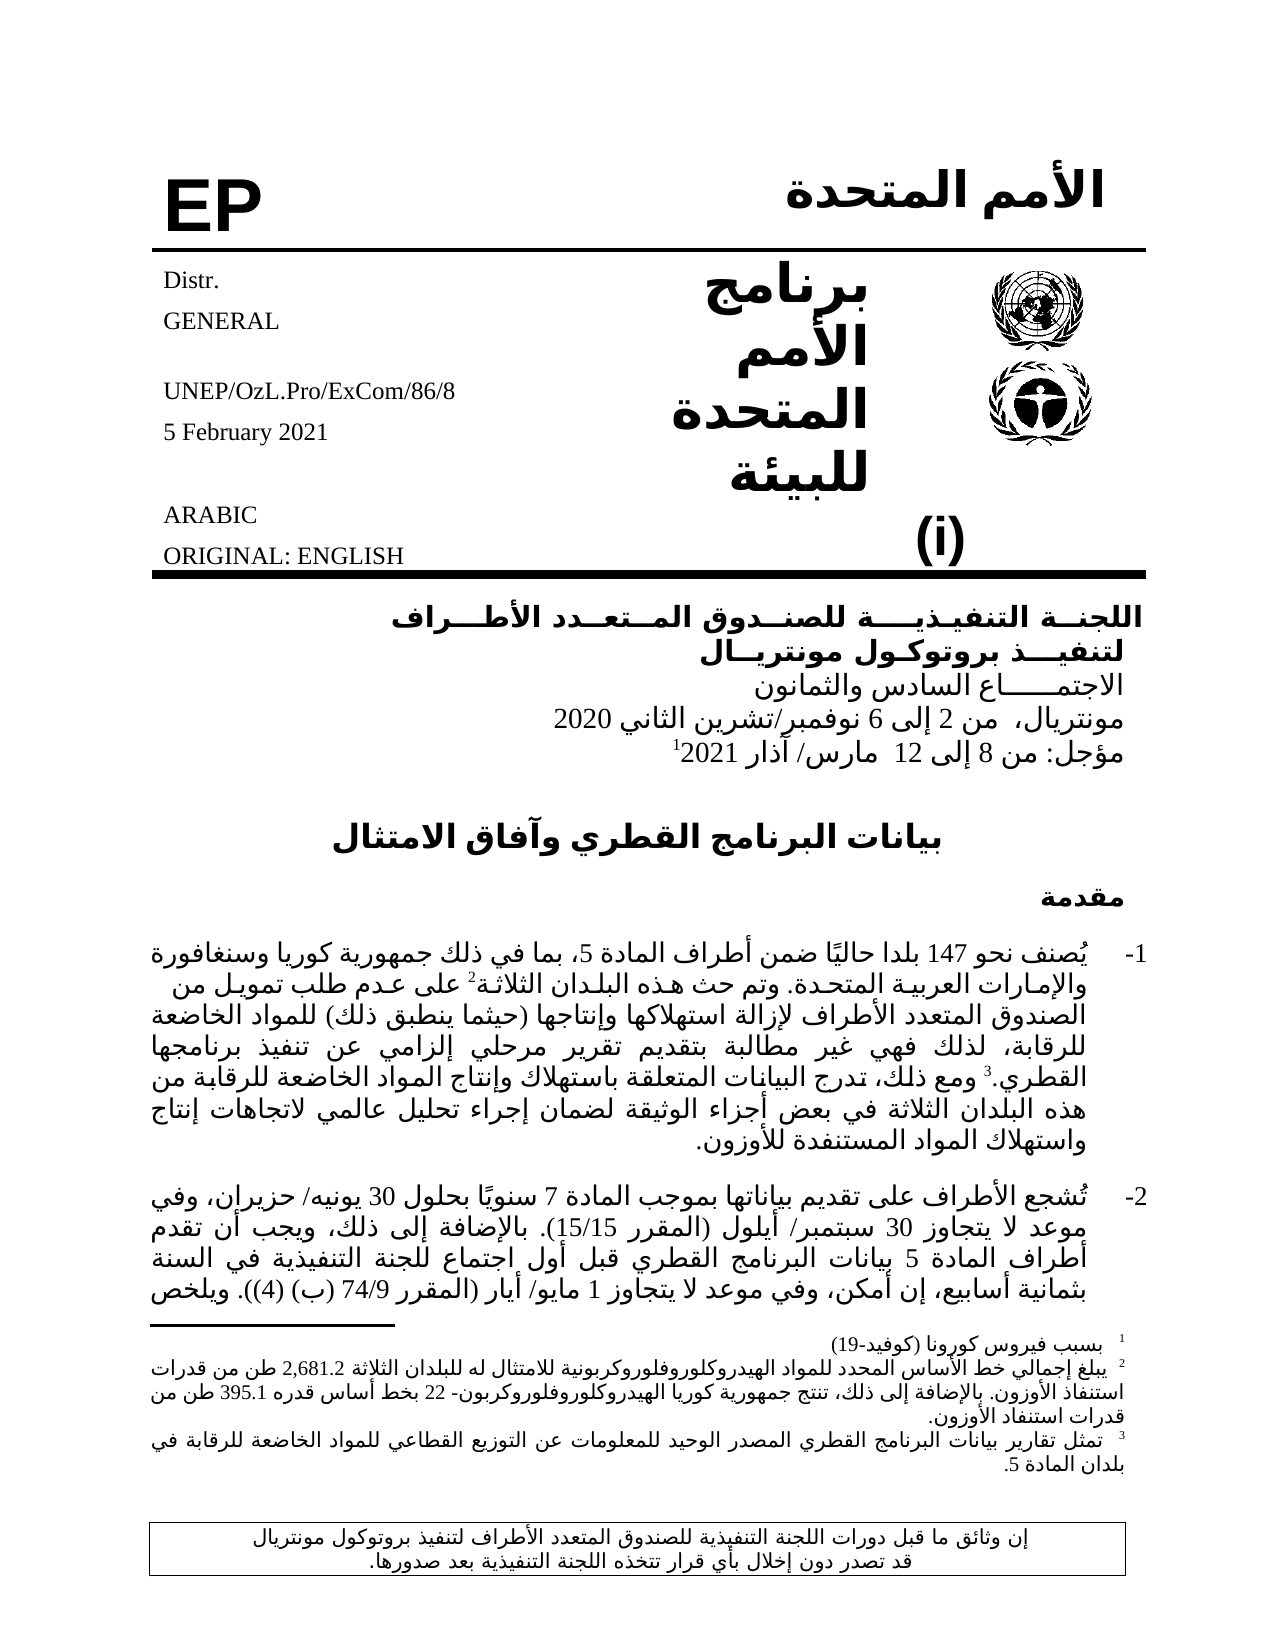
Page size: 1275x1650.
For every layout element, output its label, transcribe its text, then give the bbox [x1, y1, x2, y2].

table_header الأمم المتحدة [611, 161, 1146, 247]
table_cell Distr. GENERAL UNEP/OzL.Pro/ExCom/86/8 5 February 2021 ARABIC ORIGINAL: ENGLISH [152, 252, 575, 570]
list مقدمة [150, 881, 1125, 912]
text الاجتمــــــاع السادس والثمانون [150, 668, 1124, 701]
table_header EP [152, 161, 611, 247]
list بيانات البرنامج القطري وآفاق الامتثال [150, 817, 1125, 856]
list يُصنف نحو 147 بلدا حاليًا ضمن أطراف المادة 5، بما في ذلك جمهورية كوريا وسنغافورة والإمارات العربية المتحدة. وتم حث هذه البلدان الثلاثة على عدم طلب تمويل من الصندوق المتعدد الأطراف لإزالة استهلاكها وإنتاجها (حيثما ينطبق ذلك) للمواد الخاضعة للرقابة، لذلك فهي غير مطالبة بتقديم تقرير مرحلي إلزامي عن تنفيذ برنامجها القطري. ومع ذلك، تدرج البيانات المتعلقة باستهلاك وإنتاج المواد الخاضعة للرقابة من هذه البلدان الثلاثة في بعض أجزاء الوثيقة لضمان إجراء تحليل عالمي لاتجاهات إنتاج واستهلاك المواد المستنفدة للأوزون. [150, 937, 1125, 1155]
table_cell [929, 252, 1146, 570]
picture [985, 357, 1094, 449]
text اللجنــة التنفيـذيــــة للصنــدوق المــتعــدد الأطـــراف [150, 600, 1125, 634]
subtitle مونتريال، من 2 إلى 6 نوفمبر/تشرين الثاني 2020 [150, 701, 1124, 735]
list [150, 1180, 1125, 1304]
table_cell برنامج الأمم المتحدة للبيئة ل [575, 252, 929, 570]
subtitle مؤجل: من 8 إلى 12 مارس/ آذار 2021 [150, 735, 1124, 768]
text لتنفيـــذ بروتوكـول مونتريــال [150, 634, 1125, 668]
